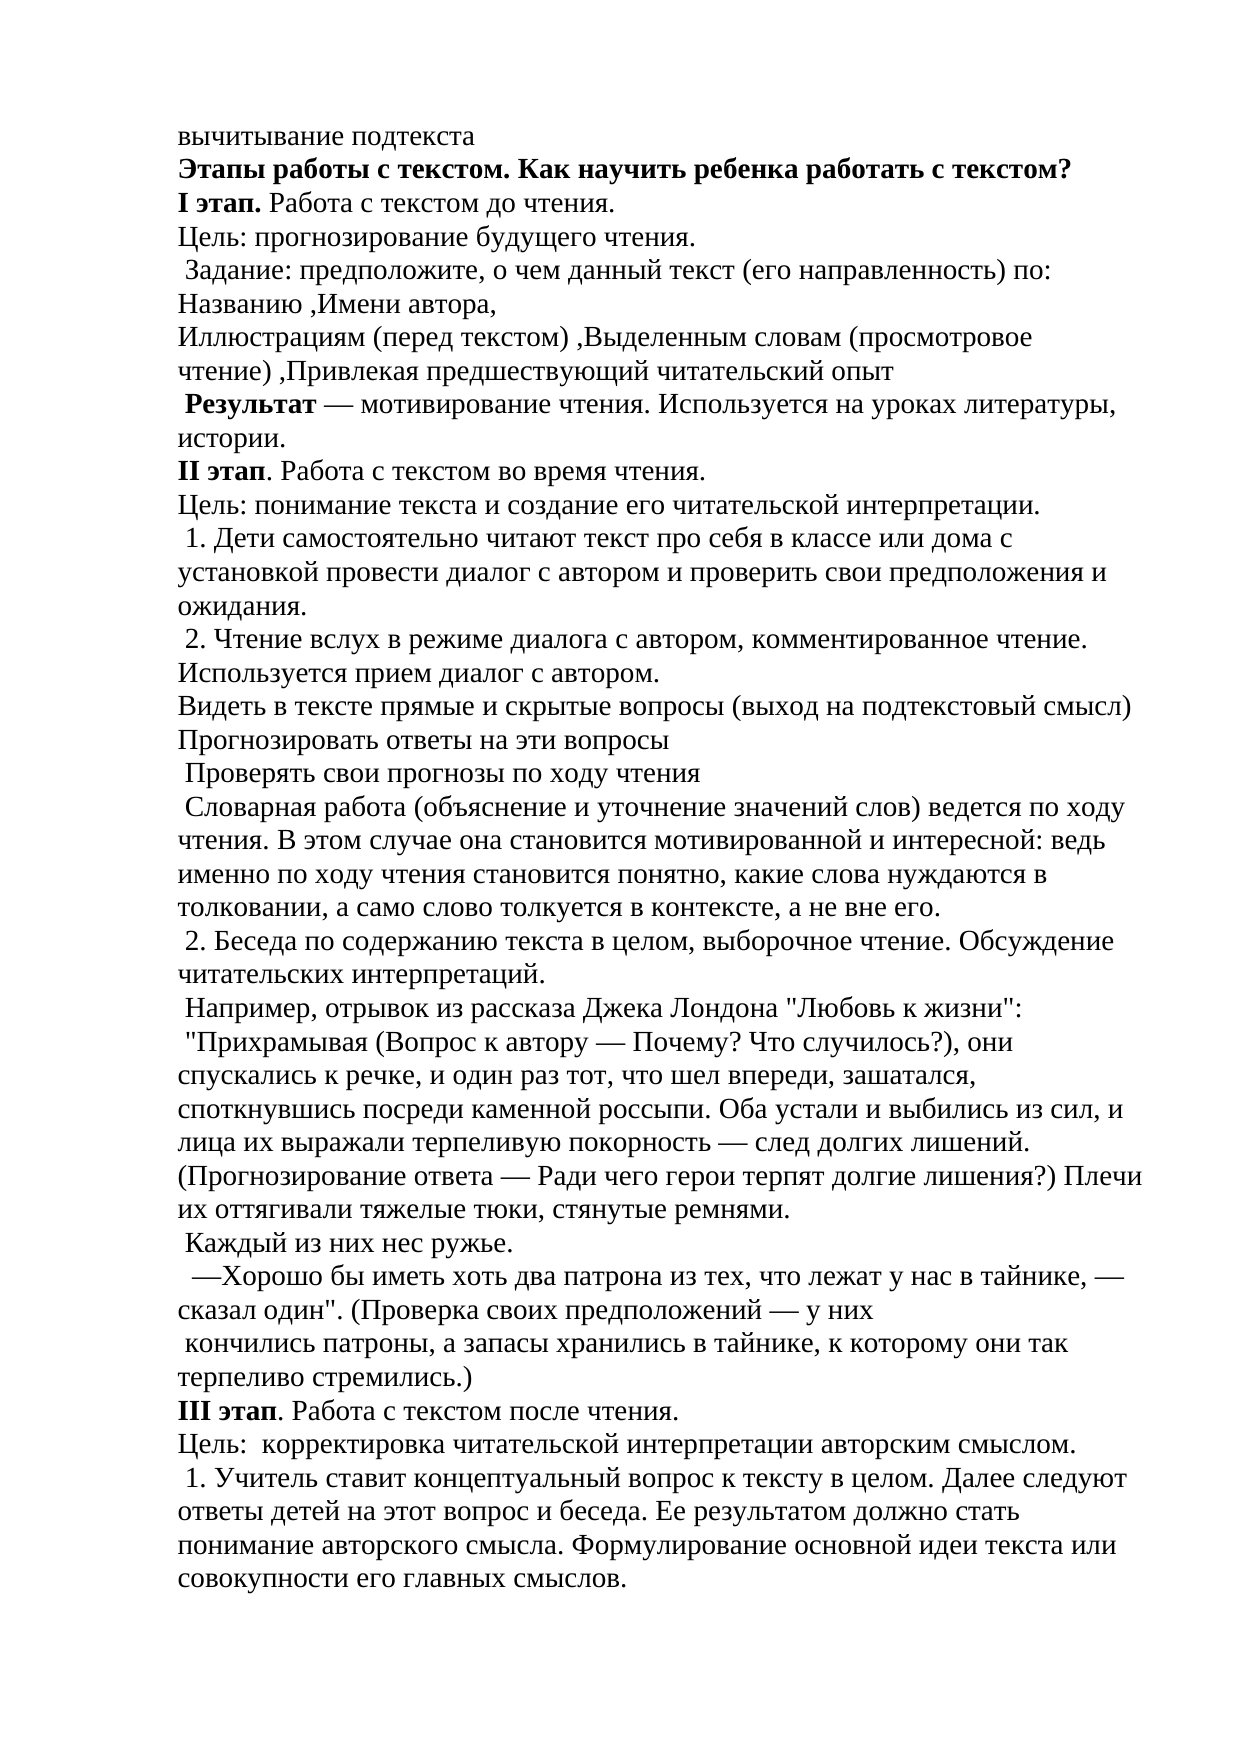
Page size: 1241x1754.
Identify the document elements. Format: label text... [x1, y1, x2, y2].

text II этап. Работа с текстом во время чтения. [177, 453, 1152, 487]
text I этап. Работа с текстом до чтения. [177, 185, 1152, 219]
text Задание: предположите, о чем данный текст (его направленность) по: Названию ,Имени автора, [177, 252, 1152, 319]
text Цель: прогнозирование будущего чтения. [177, 219, 1152, 252]
text вычитывание подтекста [177, 118, 1152, 152]
text Иллюстрациям (перед текстом) ,Выделенным словам (просмотровое чтение) ,Привлекая предшествующий читательский опыт [177, 319, 1152, 386]
text Результат — мотивирование чтения. Используется на уроках литературы, истории. [177, 386, 1152, 453]
text Проверять свои прогнозы по ходу чтения [177, 755, 1152, 789]
text Например, отрывок из рассказа Джека Лондона "Любовь к жизни": [177, 990, 1152, 1024]
text Цель: понимание текста и создание его читательской интерпретации. [177, 487, 1152, 521]
text III этап. Работа с текстом после чтения. [177, 1393, 1152, 1426]
text кончились патроны, а запасы хранились в тайнике, к которому они так терпеливо стремились.) [177, 1326, 1152, 1393]
text 2. Чтение вслух в режиме диалога с автором, комментированное чтение. Используется прием диалог с автором. [177, 621, 1152, 688]
text Словарная работа (объяснение и уточнение значений слов) ведется по ходу чтения. В этом случае она становится мотивированной и интересной: ведь именно по ходу чтения становится понятно, какие слова нуждаются в толковании, а само слово толкуется в контексте, а не вне его. [177, 789, 1152, 923]
text Видеть в тексте прямые и скрытые вопросы (выход на подтекстовый смысл) [177, 688, 1152, 722]
text 1. Дети самостоятельно читают текст про себя в классе или дома с установкой провести диалог с автором и проверить свои предположения и ожидания. [177, 521, 1152, 621]
text 2. Беседа по содержанию текста в целом, выборочное чтение. Обсуждение читательских интерпретаций. [177, 923, 1152, 990]
text —Хорошо бы иметь хоть два патрона из тех, что лежат у нас в тайнике, — сказал один". (Проверка своих предположений — у них [177, 1258, 1152, 1326]
text Прогнозировать ответы на эти вопросы [177, 722, 1152, 755]
text 1. Учитель ставит концептуальный вопрос к тексту в целом. Далее следуют ответы детей на этот вопрос и беседа. Ее результатом должно стать понимание авторского смысла. Формулирование основной идеи текста или совокупности его главных смыслов. [177, 1460, 1152, 1594]
text "Прихрамывая (Вопрос к автору — Почему? Что случилось?), они спускались к речке, и один раз тот, что шел впереди, зашатался, споткнувшись посреди каменной россыпи. Оба устали и выбились из сил, и лица их выражали терпеливую покорность — след долгих лишений. (Прогнозирование ответа — Ради чего герои терпят долгие лишения?) Плечи их оттягивали тяжелые тюки, стянутые ремнями. [177, 1024, 1152, 1225]
text Этапы работы с текстом. Как научить ребенка работать с текстом? [177, 152, 1152, 185]
text Цель: корректировка читательской интерпретации авторским смыслом. [177, 1426, 1152, 1460]
text Каждый из них нес ружье. [177, 1225, 1152, 1258]
